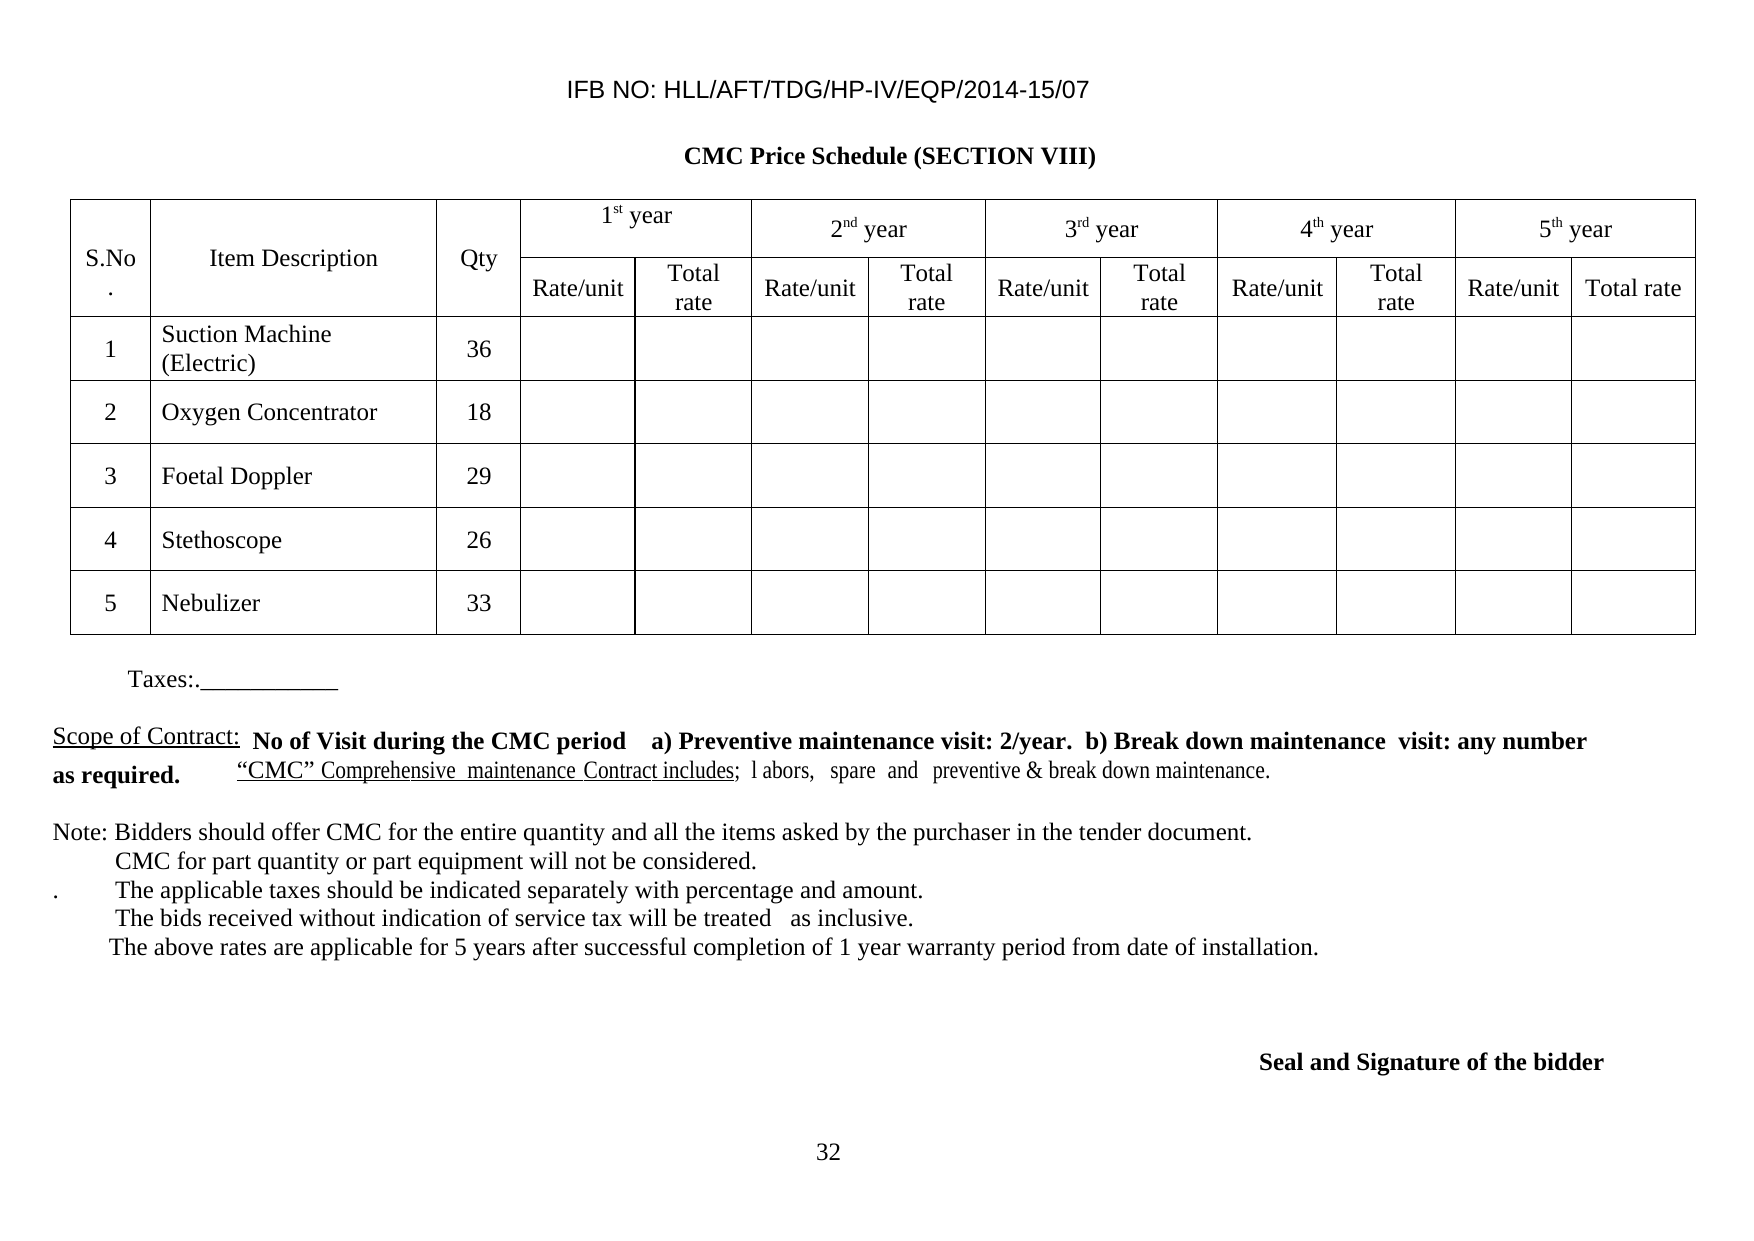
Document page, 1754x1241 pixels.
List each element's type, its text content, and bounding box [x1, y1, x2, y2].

table_cell Nebulizer [151, 571, 436, 634]
table_cell Foetal Doppler [151, 444, 436, 507]
text . The applicable taxes should be indicated separately with percentage and amount. [52, 875, 1604, 903]
table_header 2nd year [752, 200, 985, 257]
table_cell Suction Machine (Electric) [151, 317, 436, 379]
table_cell [1101, 381, 1217, 443]
table_cell Total rate [1101, 258, 1217, 316]
text The bids received without indication of service tax will be treated as inclusive. [52, 903, 1604, 932]
table_header Qty [437, 200, 520, 316]
table_cell [1218, 444, 1336, 507]
table_cell [752, 317, 868, 379]
table_cell [1572, 571, 1695, 634]
table_cell [521, 444, 634, 507]
table_cell [869, 381, 985, 443]
table_cell [1218, 381, 1336, 443]
table_cell [1101, 508, 1217, 570]
table_cell [1218, 571, 1336, 634]
table_cell [1456, 444, 1571, 507]
table_cell [521, 508, 634, 570]
table_cell [986, 444, 1100, 507]
table_cell [521, 381, 634, 443]
table_cell [986, 571, 1100, 634]
text CMC for part quantity or part equipment will not be considered. [52, 846, 1604, 875]
table_cell [1572, 508, 1695, 570]
table_cell [869, 571, 985, 634]
table_cell [636, 317, 751, 379]
table_cell Total rate [1337, 258, 1455, 316]
table_cell [986, 508, 1100, 570]
table_cell 4 [71, 508, 150, 570]
table_cell [1101, 317, 1217, 379]
table_header 3rd year [986, 200, 1217, 257]
table_cell 2 [71, 381, 150, 443]
table_cell [869, 444, 985, 507]
table_cell [1456, 508, 1571, 570]
table_cell [636, 381, 751, 443]
table_cell Rate/unit [521, 258, 634, 316]
table_cell [869, 317, 985, 379]
table_cell 29 [437, 444, 520, 507]
table_cell [1218, 508, 1336, 570]
table_cell [1101, 444, 1217, 507]
table_cell Stethoscope [151, 508, 436, 570]
table_header 1st year [521, 200, 751, 257]
table_cell Rate/unit [986, 258, 1100, 316]
table_cell [1218, 317, 1336, 379]
table_cell [1572, 444, 1695, 507]
text CMC Price Schedule (SECTION VIII) [577, 141, 1604, 170]
table_cell Total rate [636, 258, 751, 316]
table_cell [1337, 381, 1455, 443]
table_header Item Description [151, 200, 436, 316]
table_cell [1572, 381, 1695, 443]
table_cell 3 [71, 444, 150, 507]
table_cell [1101, 571, 1217, 634]
table_header S.No. [71, 200, 150, 316]
table_cell [752, 444, 868, 507]
table_cell Rate/unit [1218, 258, 1336, 316]
text The above rates are applicable for 5 years after successful completion of 1 year warranty period from date of installation. [52, 932, 1604, 961]
table_cell Total rate [1572, 258, 1695, 316]
table_cell [1572, 317, 1695, 379]
table_cell [1337, 508, 1455, 570]
table_cell [1337, 317, 1455, 379]
table_cell [1456, 317, 1571, 379]
table_header 5th year [1456, 200, 1695, 257]
table_cell [636, 508, 751, 570]
table_cell [521, 317, 634, 379]
table_cell [1337, 444, 1455, 507]
table_cell Oxygen Concentrator [151, 381, 436, 443]
table_cell 1 [71, 317, 150, 379]
text Note: Bidders should offer CMC for the entire quantity and all the items asked by the purchaser in the tender document. [52, 817, 1604, 846]
text Taxes:.___________ [52, 664, 1604, 693]
table_cell [636, 444, 751, 507]
table_cell Rate/unit [1456, 258, 1571, 316]
table_cell Total rate [869, 258, 985, 316]
text Scope of Contract: No of Visit during the CMC period a) Preventive maintenance visit: 2/year. b) Break down maintenance visit: any number as required. “CMC” Comprehensive maintenance Contract includes; labors, spare and preventive & break down maintenance. [52, 721, 1604, 788]
table_cell [752, 508, 868, 570]
table_cell 5 [71, 571, 150, 634]
text Seal and Signature of the bidder [52, 1047, 1604, 1076]
table_cell [986, 317, 1100, 379]
table_cell Rate/unit [752, 258, 868, 316]
table_cell [869, 508, 985, 570]
table_cell [752, 571, 868, 634]
table_cell [1337, 571, 1455, 634]
table_cell 26 [437, 508, 520, 570]
table_cell 18 [437, 381, 520, 443]
table_cell [521, 571, 634, 634]
table_cell [1456, 381, 1571, 443]
table_cell [986, 381, 1100, 443]
table_cell 36 [437, 317, 520, 379]
table_cell [636, 571, 751, 634]
table_cell 33 [437, 571, 520, 634]
table_header 4th year [1218, 200, 1455, 257]
table_cell [752, 381, 868, 443]
table_cell [1456, 571, 1571, 634]
